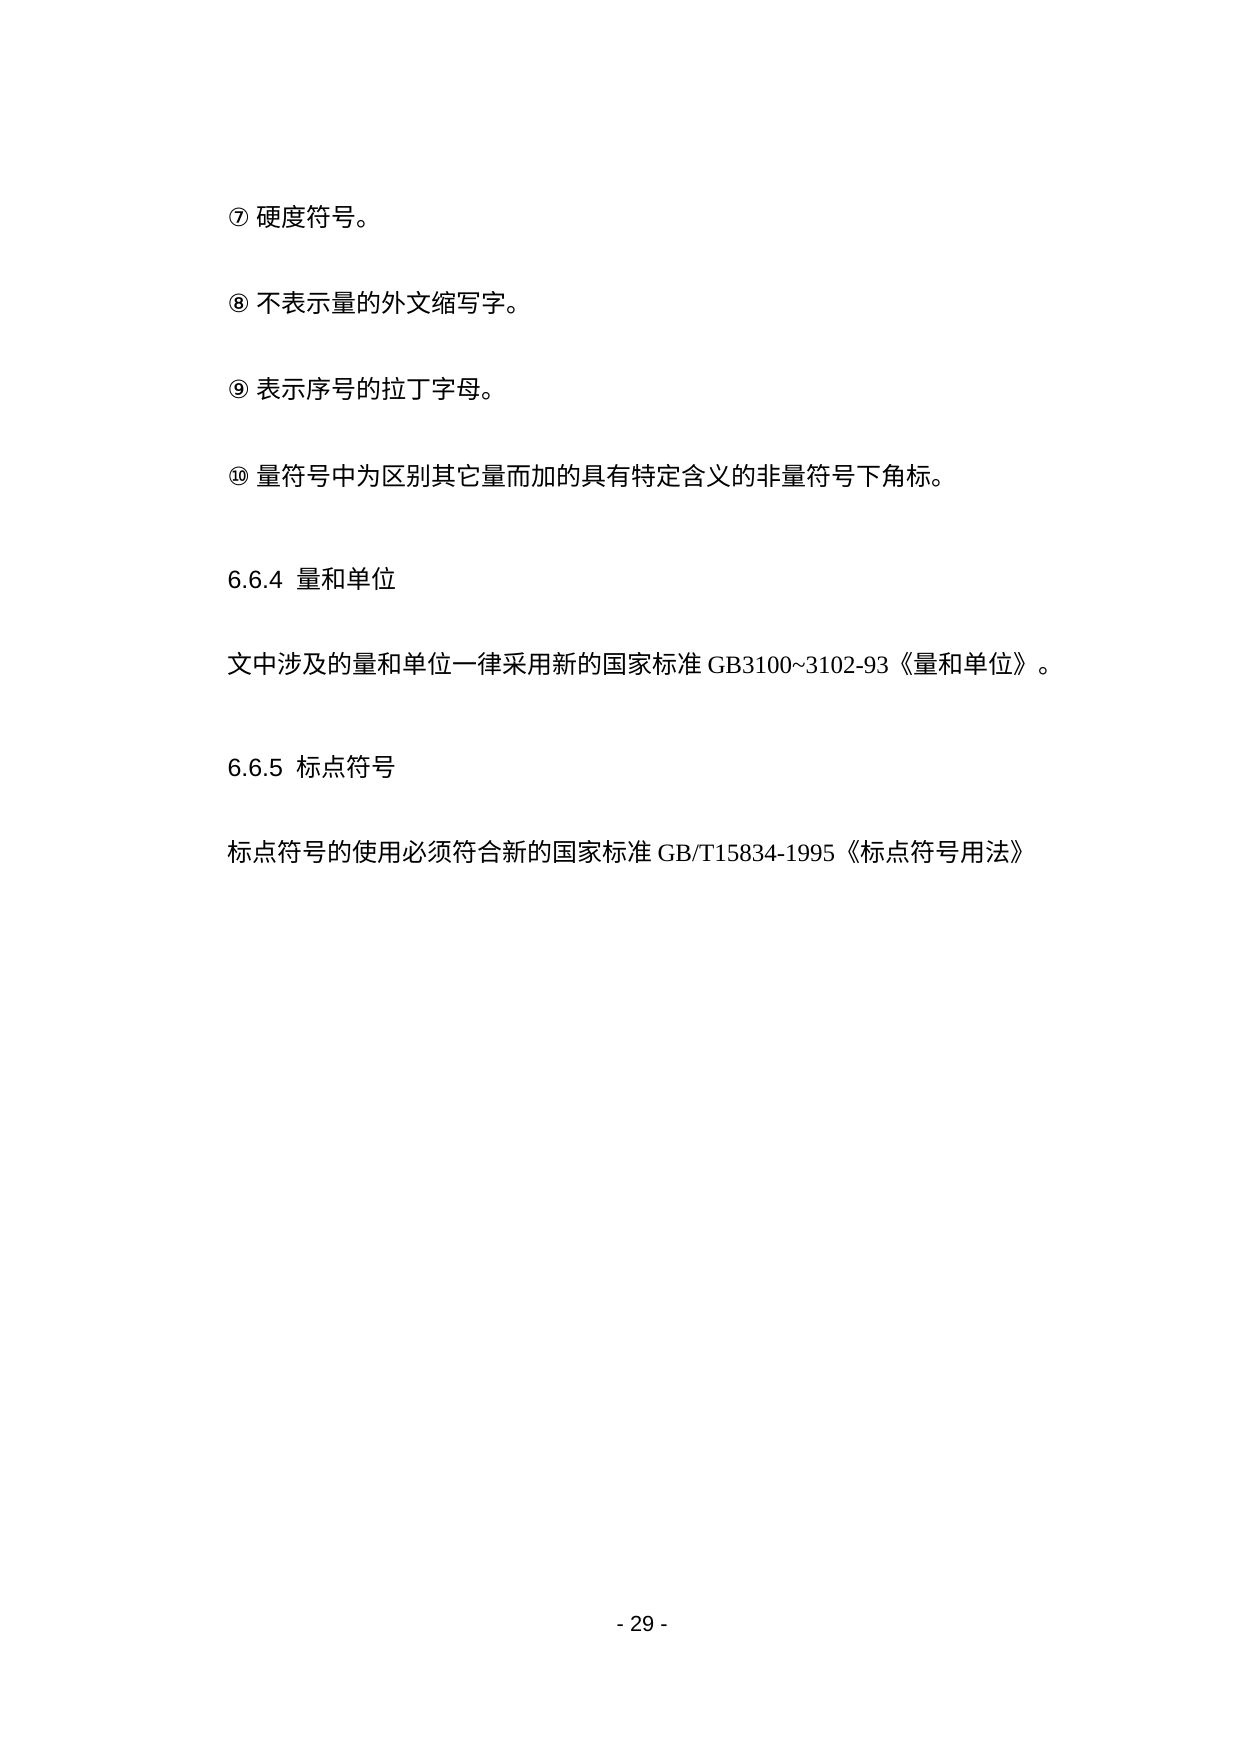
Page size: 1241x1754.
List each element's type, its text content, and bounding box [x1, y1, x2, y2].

text ⑦ 硬度符号。 [177, 181, 1063, 249]
text 文中涉及的量和单位一律采用新的国家标准GB3100~3102-93《量和单位》。 [177, 628, 1063, 697]
text ⑨ 表示序号的拉丁字母。 [177, 354, 1063, 422]
text 标点符号的使用必须符合新的国家标准GB/T15834-1995《标点符号用法》 [177, 817, 1063, 885]
text ⑩ 量符号中为区别其它量而加的具有特定含义的非量符号下角标。 [177, 440, 1063, 508]
subtitle 6.6.5 标点符号 [177, 732, 1063, 800]
text ⑧ 不表示量的外文缩写字。 [177, 268, 1063, 336]
subtitle 6.6.4 量和单位 [177, 543, 1063, 611]
